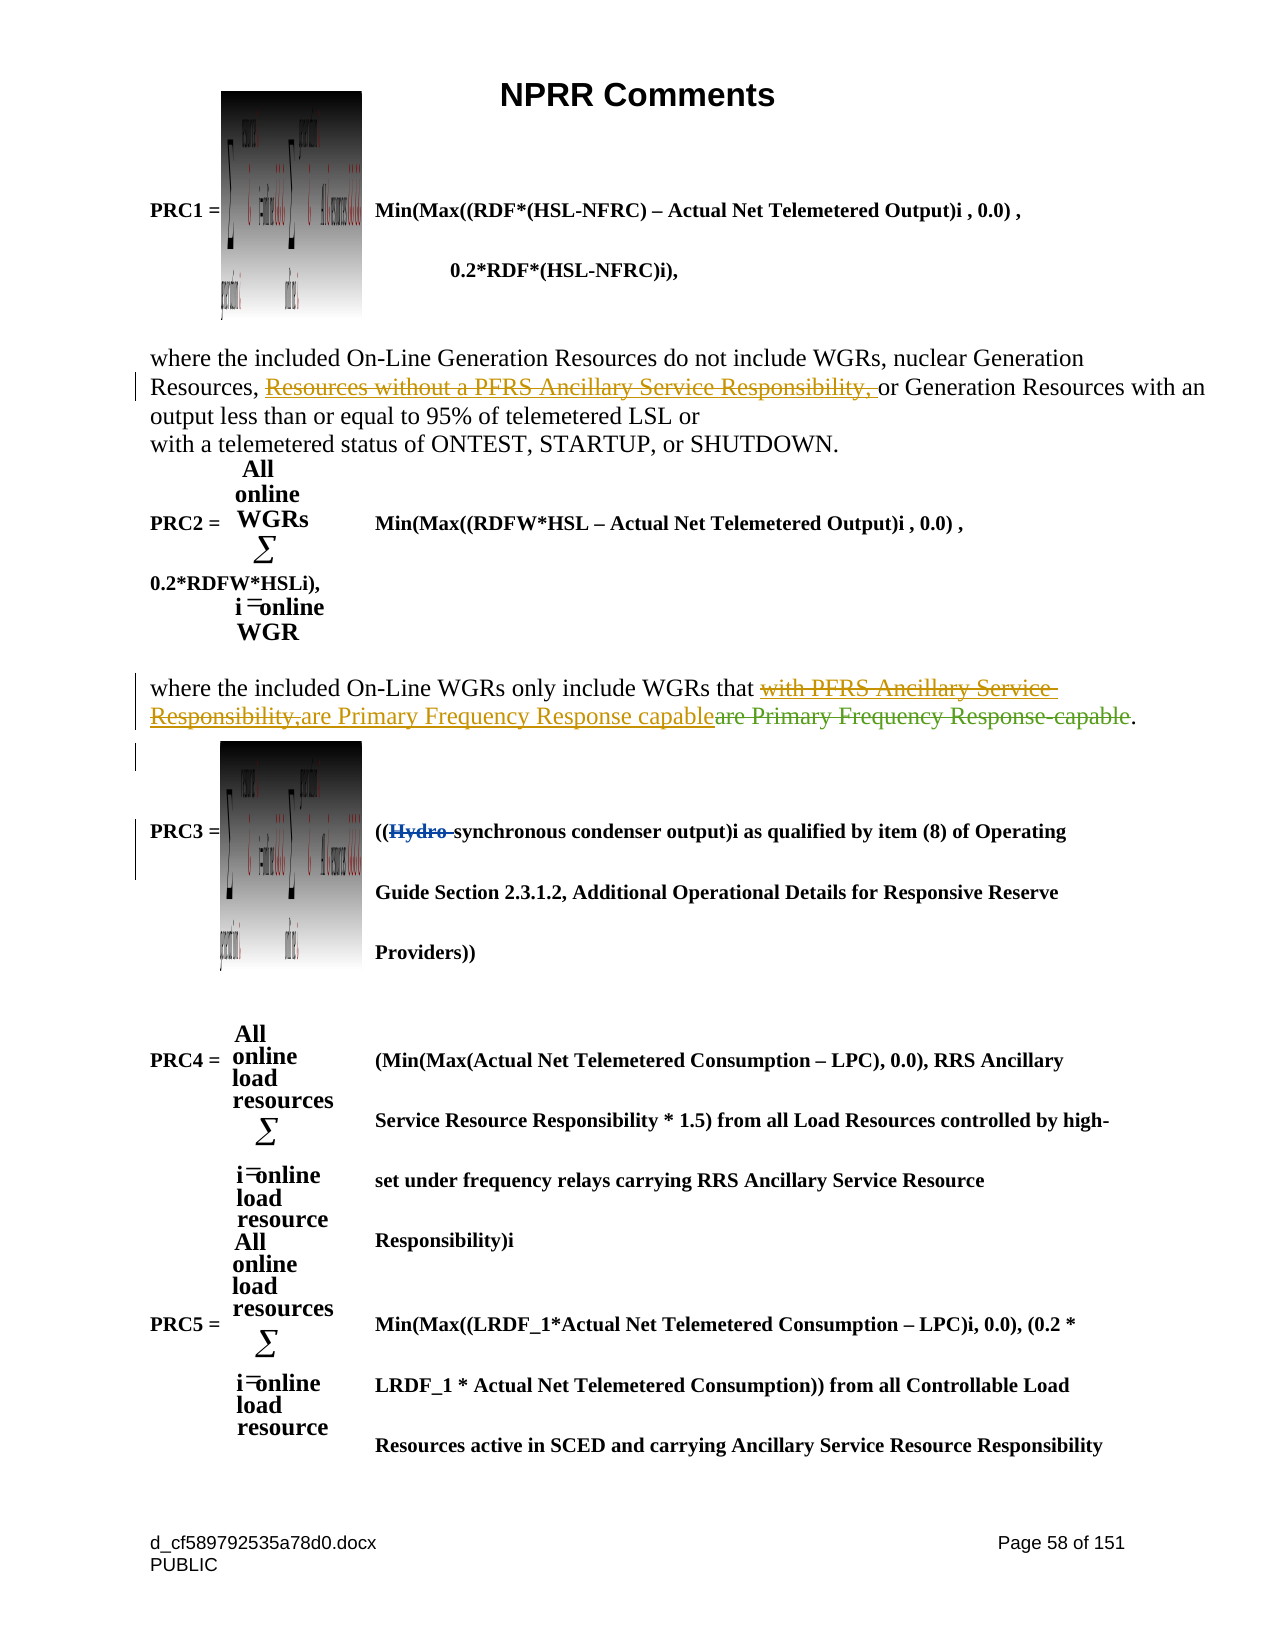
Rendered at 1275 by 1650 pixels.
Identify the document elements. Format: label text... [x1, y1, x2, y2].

text Resources, or Generation Resources with an output less than or equal to 95% of telemetered LSL or [150, 372, 1237, 429]
text PRC1 = Min(Max((RDF*(HSL-NFRC) – Actual Net Telemetered Output)i , 0.0) , 0.2*RDF*(HSL-NFRC)i), [362, 198, 1125, 318]
text PRC1 = Min(Max((RDF*(HSL-NFRC) – Actual Net Telemetered Output)i , 0.0) , 0.2*RDF*(HSL-NFRC)i), [150, 198, 221, 318]
text PRC3 = ((synchronous condenser output)i as qualified by item (8) of Operating Guide Section 2.3.1.2, Additional Operational Details for Responsive Reserve Providers)) [150, 819, 1125, 1000]
text PRC5 = Min(Max((LRDF_1*Actual Net Telemetered Consumption – LPC)i, 0.0), (0.2 * LRDF_1 * Actual Net Telemetered Consumption)) from all Controllable Load Resources active in SCED and carrying Ancillary Service Resource Responsibility [150, 1312, 1125, 1493]
text where the included On-Line WGRs only include WGRs that . [150, 673, 1237, 730]
text PRC4 = (Min(Max(Actual Net Telemetered Consumption – LPC), 0.0), RRS Ancillary Service Resource Responsibility * 1.5) from all Load Resources controlled by high-set under frequency relays carrying RRS Ancillary Service Resource Responsibility)i [150, 1048, 1125, 1288]
text with a telemetered status of ONTEST, STARTUP, or SHUTDOWN. [150, 429, 1237, 458]
text where the included On-Line Generation Resources do not include WGRs, nuclear Generation [150, 343, 1237, 372]
text PRC2 = Min(Max((RDFW*HSL – Actual Net Telemetered Output)i , 0.0) , 0.2*RDFW*HSLi), [150, 511, 1125, 631]
